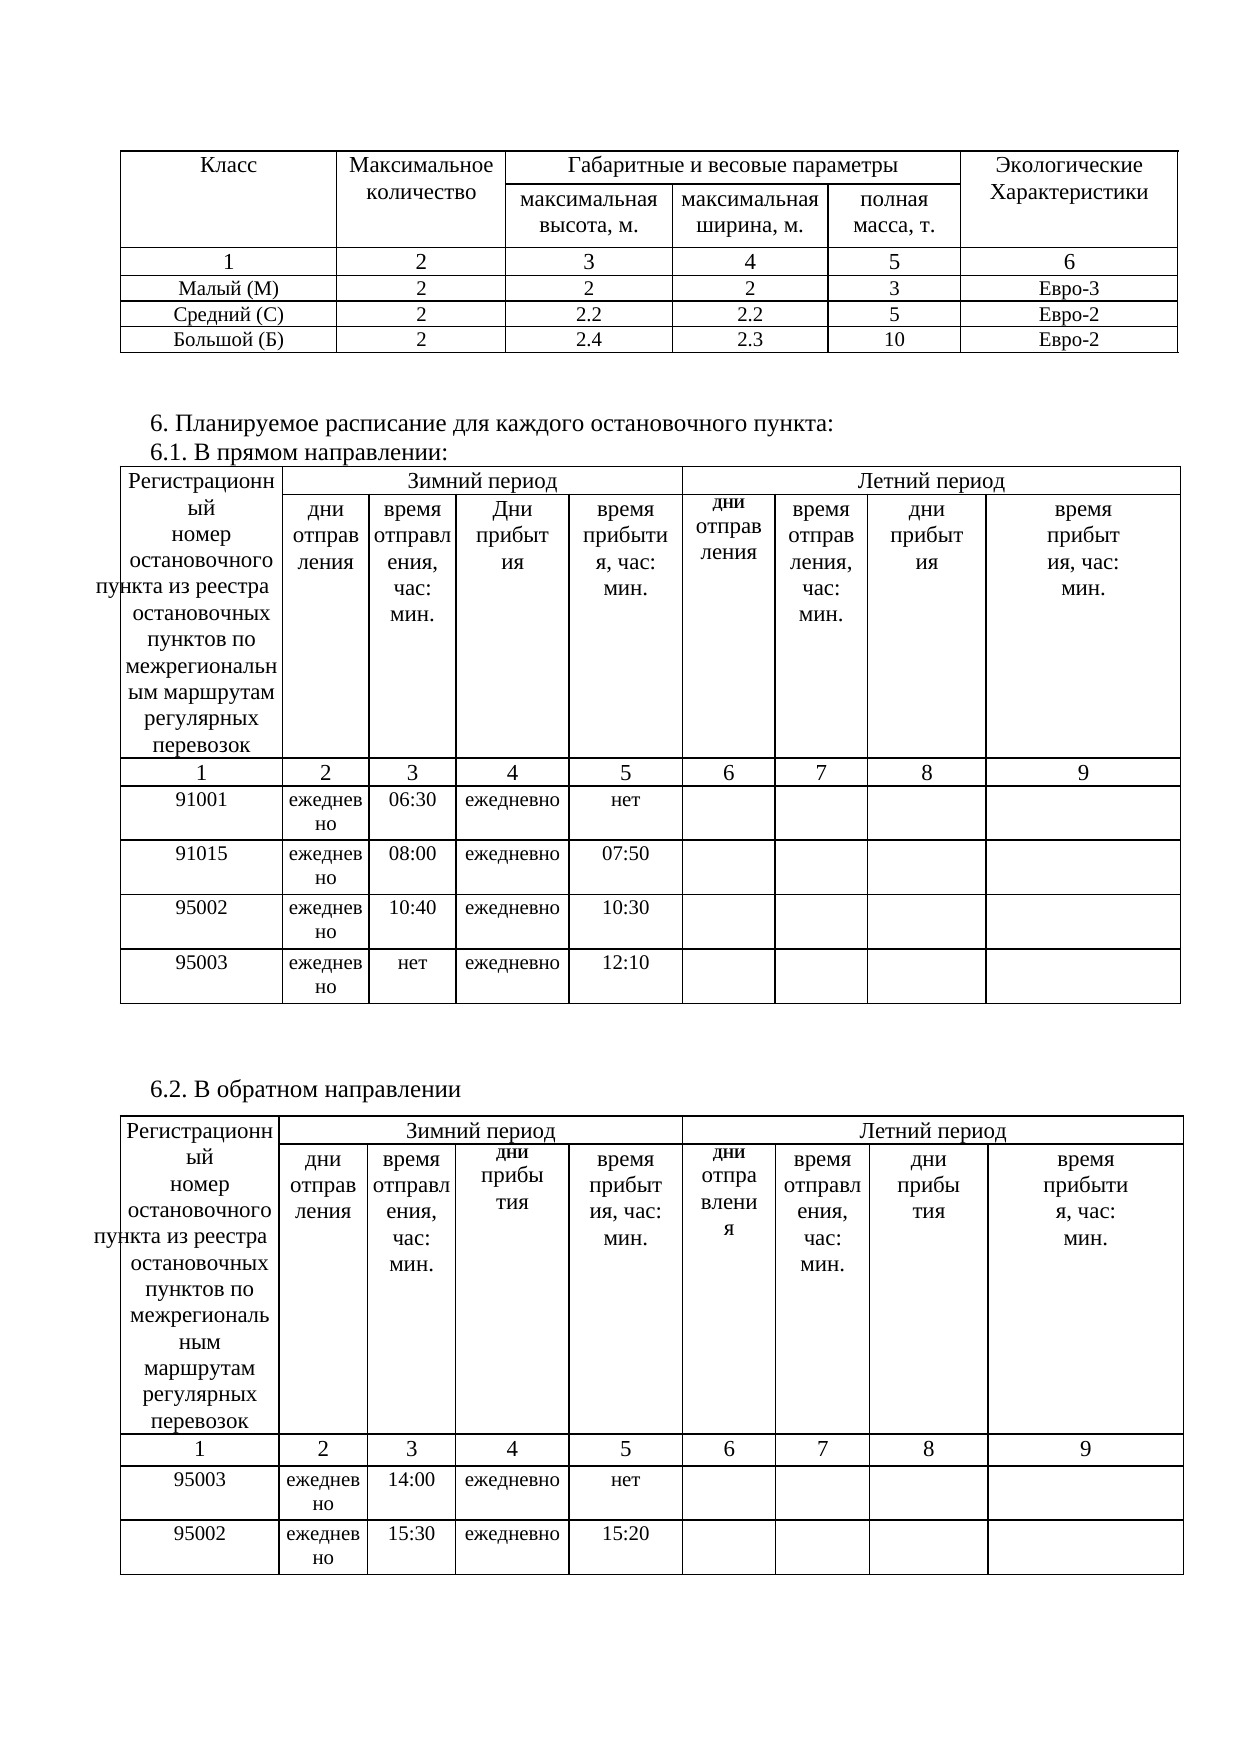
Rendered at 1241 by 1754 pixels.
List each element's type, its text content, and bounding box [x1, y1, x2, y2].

table_cell 2.4 [506, 327, 672, 351]
table_cell 6 [683, 759, 774, 785]
table_cell 2 [506, 276, 672, 300]
table_cell 5 [829, 302, 960, 326]
table_cell 8 [868, 759, 985, 785]
table_cell ежедневно [283, 895, 368, 948]
table_cell время прибыти я, час: мин. [570, 495, 682, 757]
table_cell 95003 [121, 1467, 278, 1519]
table_cell Малый (М) [121, 276, 336, 300]
table_cell время отправл ения, час: мин. [776, 1145, 869, 1433]
table_cell 15:20 [570, 1521, 682, 1574]
table_cell 06:30 [370, 787, 455, 839]
table_cell ежедневно [456, 1521, 568, 1574]
table_cell 3 [506, 248, 672, 274]
table_cell время отправл ения, час: мин. [368, 1145, 455, 1433]
table_cell ежедневно [457, 895, 568, 948]
table_cell Средний (С) [121, 302, 336, 326]
table_cell [776, 1467, 869, 1519]
table_cell 1 [121, 759, 282, 785]
table_cell [987, 787, 1180, 839]
table_header Габаритные и весовые параметры [506, 152, 960, 183]
table_cell [683, 950, 774, 1002]
table_cell 9 [987, 759, 1180, 785]
table_cell полная масса, т. [829, 185, 960, 247]
table_cell 7 [776, 759, 867, 785]
table_cell 7 [776, 1435, 869, 1465]
table_cell ежедневно [457, 950, 568, 1002]
table_cell [776, 950, 867, 1002]
table_cell [868, 787, 985, 839]
table_cell дни отправ ления [283, 495, 368, 757]
table_cell [987, 950, 1180, 1002]
table_cell Евро-3 [961, 276, 1177, 300]
table_cell нет [570, 787, 682, 839]
table_cell 95002 [121, 1521, 278, 1574]
table_cell 14:00 [368, 1467, 455, 1519]
table_cell 08:00 [370, 841, 455, 894]
table_cell [868, 841, 985, 894]
table_cell [989, 1521, 1183, 1574]
table_cell 12:10 [570, 950, 682, 1002]
table_cell 2 [280, 1435, 367, 1465]
table_cell 10 [829, 327, 960, 351]
table_cell 3 [370, 759, 455, 785]
table_cell 2 [283, 759, 368, 785]
table_header Зимний период [283, 467, 682, 493]
table_cell 10:30 [570, 895, 682, 948]
table_cell [683, 787, 774, 839]
table_cell 95002 [121, 895, 282, 948]
table_cell ежедневно [283, 841, 368, 894]
table_cell максимальная высота, м. [506, 185, 672, 247]
table_cell [868, 895, 985, 948]
table_cell [776, 895, 867, 948]
table_cell время отправл ения, час: мин. [370, 495, 455, 757]
table_header Максимальное количество [337, 152, 505, 247]
table_cell 2.3 [673, 327, 827, 351]
table_cell 1 [121, 248, 336, 274]
table_cell 4 [457, 759, 568, 785]
text 6. Планируемое расписание для каждого остановочного пункта: [150, 408, 1090, 437]
table_cell 1 [121, 1435, 278, 1465]
table_cell 4 [456, 1435, 568, 1465]
table_cell 5 [570, 1435, 682, 1465]
table_cell [683, 895, 774, 948]
table_cell 15:30 [368, 1521, 455, 1574]
table_cell ежедневно [457, 841, 568, 894]
table_cell Большой (Б) [121, 327, 336, 351]
table_cell [776, 1521, 869, 1574]
table_cell максимальная ширина, м. [673, 185, 827, 247]
table_cell время прибыт ия, час: мин. [570, 1145, 682, 1433]
table_header Экологические Характеристики [961, 152, 1177, 247]
table_cell дни прибы тия [870, 1145, 987, 1433]
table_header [121, 1117, 278, 1433]
table_cell 2 [337, 327, 505, 351]
table_cell ежедневно [283, 950, 368, 1002]
table_cell ежедневно [280, 1521, 367, 1574]
text 6.2. В обратном направлении [150, 1074, 1090, 1103]
table_cell 2.2 [673, 302, 827, 326]
table_cell ДНИ отпра влени я [683, 1145, 775, 1433]
table_cell [776, 787, 867, 839]
table_cell 10:40 [370, 895, 455, 948]
table_cell 2 [337, 248, 505, 274]
table_cell ДНИ отправ ления [683, 495, 774, 757]
table_cell [870, 1467, 987, 1519]
table_cell 91015 [121, 841, 282, 894]
table_cell [683, 1467, 775, 1519]
table_cell ежедневно [280, 1467, 367, 1519]
table_cell [683, 841, 774, 894]
table_cell 5 [570, 759, 682, 785]
table_cell Евро-2 [961, 302, 1177, 326]
table_cell нет [370, 950, 455, 1002]
table_cell [989, 1467, 1183, 1519]
table_cell время прибыт ия, час: мин. [987, 495, 1180, 757]
table_cell 3 [829, 276, 960, 300]
table_cell нет [570, 1467, 682, 1519]
table_cell 2 [337, 276, 505, 300]
table_header Класс [121, 152, 336, 247]
table_cell 4 [673, 248, 827, 274]
table_cell 6 [683, 1435, 775, 1465]
table_cell 5 [829, 248, 960, 274]
table_cell [987, 895, 1180, 948]
table_cell ежедневно [456, 1467, 568, 1519]
table_cell 95003 [121, 950, 282, 1002]
table_cell время прибыти я, час: мин. [989, 1145, 1183, 1433]
table_cell 2.2 [506, 302, 672, 326]
table_cell 9 [989, 1435, 1183, 1465]
table_header Летний период [683, 1117, 1183, 1143]
table_cell дни прибыт ия [868, 495, 985, 757]
table_cell ежедневно [457, 787, 568, 839]
table_header Летний период [683, 467, 1180, 493]
table_cell время отправ ления, час: мин. [776, 495, 867, 757]
table_cell ДНИ прибы тия [456, 1145, 568, 1433]
table_cell [683, 1521, 775, 1574]
table_cell Евро-2 [961, 327, 1177, 351]
table_cell 8 [870, 1435, 987, 1465]
table_cell 6 [961, 248, 1177, 274]
table_cell [870, 1521, 987, 1574]
table_cell 91001 [121, 787, 282, 839]
table_header Зимний период [280, 1117, 682, 1143]
table_cell 2 [673, 276, 827, 300]
text 6.1. В прямом направлении: [150, 437, 1090, 466]
table_cell 3 [368, 1435, 455, 1465]
table_cell [987, 841, 1180, 894]
table_cell [868, 950, 985, 1002]
table_header Регистрационный номер остановочного пункта из реестра остановочных пунктов по межрегиональным маршрутам регулярных перевозок [121, 467, 282, 757]
table_cell ежедневно [283, 787, 368, 839]
table_cell дни отправ ления [280, 1145, 367, 1433]
table_cell 2 [337, 302, 505, 326]
table_cell [776, 841, 867, 894]
table_cell Дни прибыт ия [457, 495, 568, 757]
table_cell 07:50 [570, 841, 682, 894]
